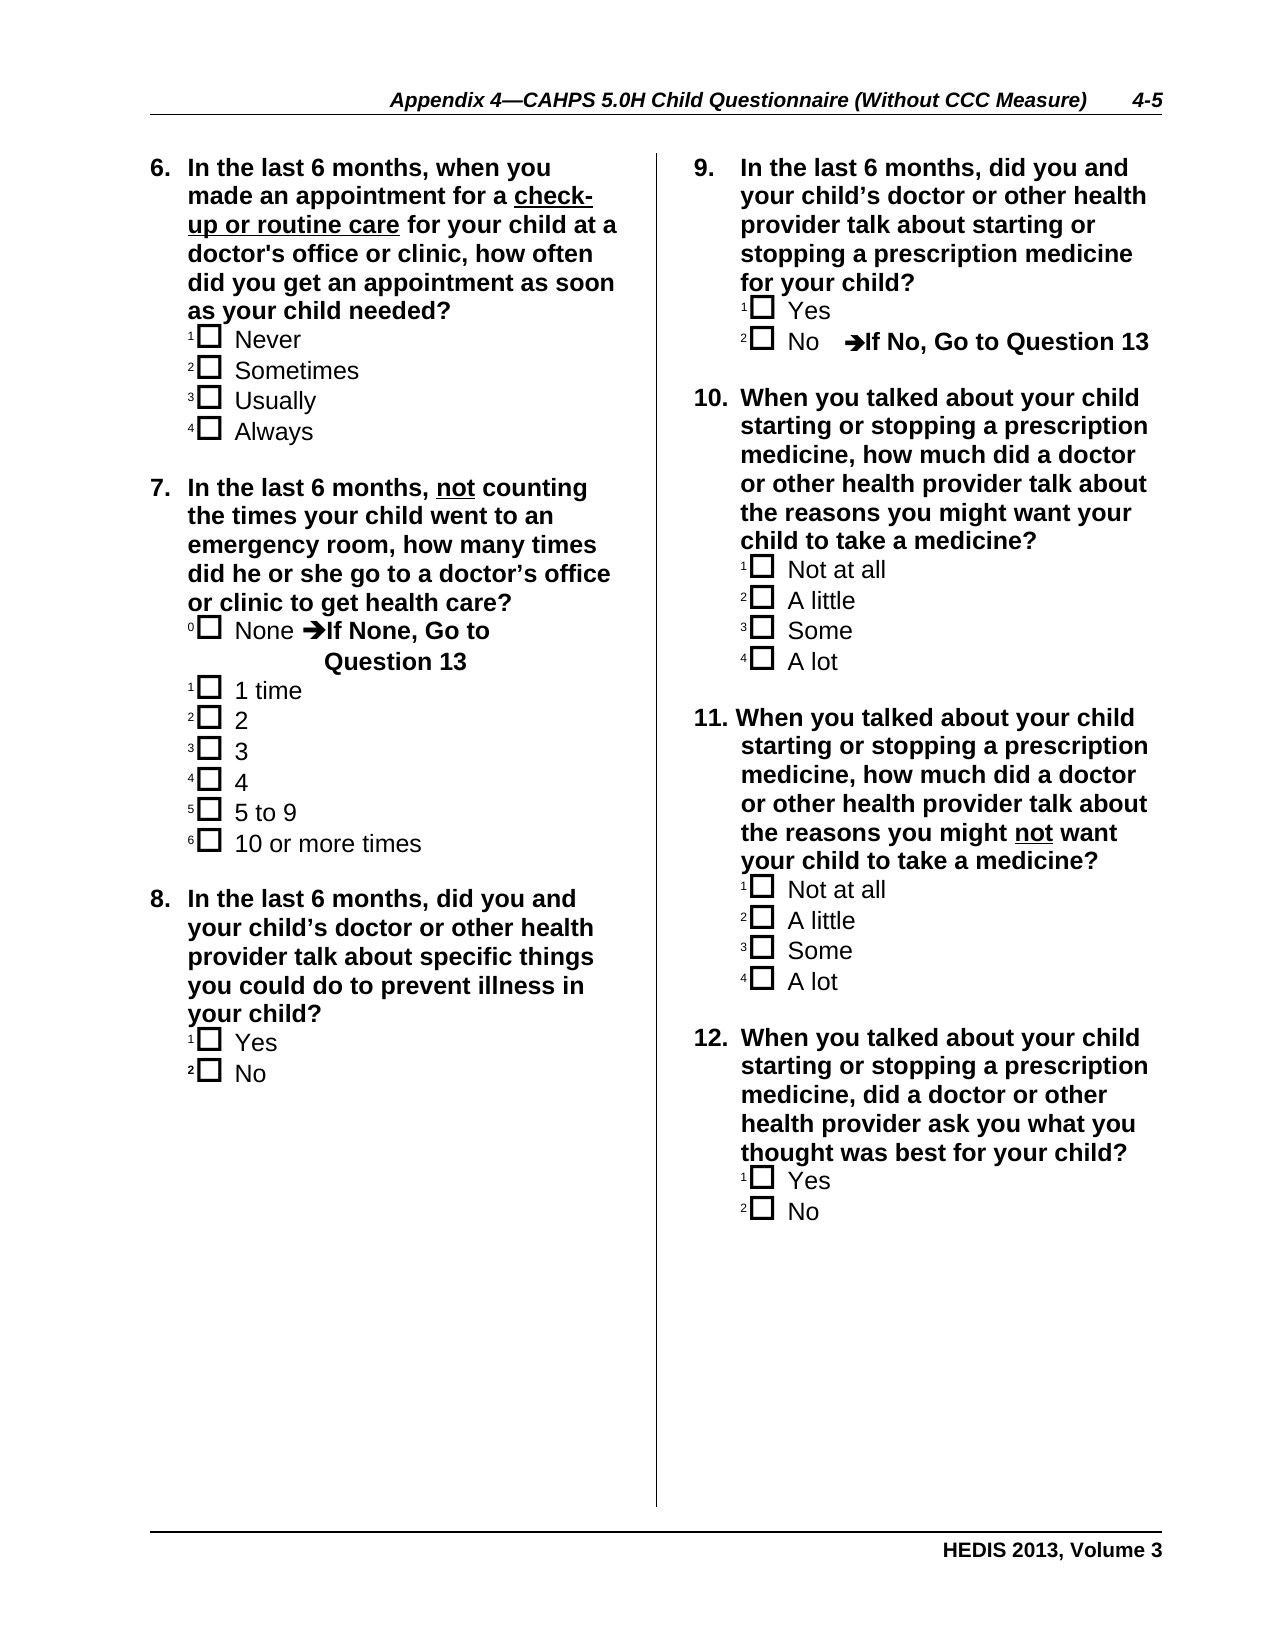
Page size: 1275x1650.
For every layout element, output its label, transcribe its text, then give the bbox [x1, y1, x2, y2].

text 5 5 to 9 [187, 798, 619, 829]
text 11. When you talked about your child starting or stopping a prescription medicine, how much did a doctor or other health provider talk about the reasons you might not want your child to take a medicine? [694, 703, 1162, 875]
text 8. In the last 6 months, did you and your child’s doctor or other health provider talk about specific things you could do to prevent illness in your child? [150, 884, 619, 1028]
text 1 Never [187, 325, 619, 356]
text 6 10 or more times [187, 829, 619, 859]
text 1 Yes [187, 1028, 619, 1059]
text 1 Yes [740, 1166, 1162, 1197]
text 3 Usually [187, 386, 619, 417]
text 2 A little [740, 906, 1162, 936]
text 3 Some [740, 936, 1162, 967]
text 10. When you talked about your child starting or stopping a prescription medicine, how much did a doctor or other health provider talk about the reasons you might want your child to take a medicine? [694, 383, 1162, 555]
text 4 A lot [740, 967, 1162, 998]
text 4 Always [187, 417, 619, 448]
text 2 No [187, 1059, 619, 1089]
text 12. When you talked about your child starting or stopping a prescription medicine, did a doctor or other health provider ask you what you thought was best for your child? [694, 1023, 1162, 1166]
text 1 Not at all [694, 555, 1162, 586]
text 9. In the last 6 months, did you and your child’s doctor or other health provider talk about starting or stopping a prescription medicine for your child? [694, 153, 1162, 296]
text 0 None If None, Go to [187, 616, 619, 647]
text 3 Some [740, 616, 1162, 647]
text 1 Not at all [694, 875, 1162, 906]
text 1 Yes [731, 296, 1162, 327]
text 2 2 [187, 706, 619, 737]
text 6. In the last 6 months, when you made an appointment for a check-up or routine care for your child at a doctor's office or clinic, how often did you get an appointment as soon as your child needed? [150, 153, 619, 325]
text 2 Sometimes [187, 356, 619, 386]
text 1 1 time [187, 676, 619, 706]
text 4 A lot [740, 647, 1162, 678]
text Question 13 [187, 647, 619, 676]
text 4 4 [187, 768, 619, 798]
text 7. In the last 6 months, not counting the times your child went to an emergency room, how many times did he or she go to a doctor’s office or clinic to get health care? [150, 473, 619, 616]
text 2 No [740, 1197, 1162, 1228]
text 3 3 [187, 737, 619, 768]
text 2 No If No, Go to Question 13 [740, 327, 1162, 358]
text 2 A little [740, 586, 1162, 616]
